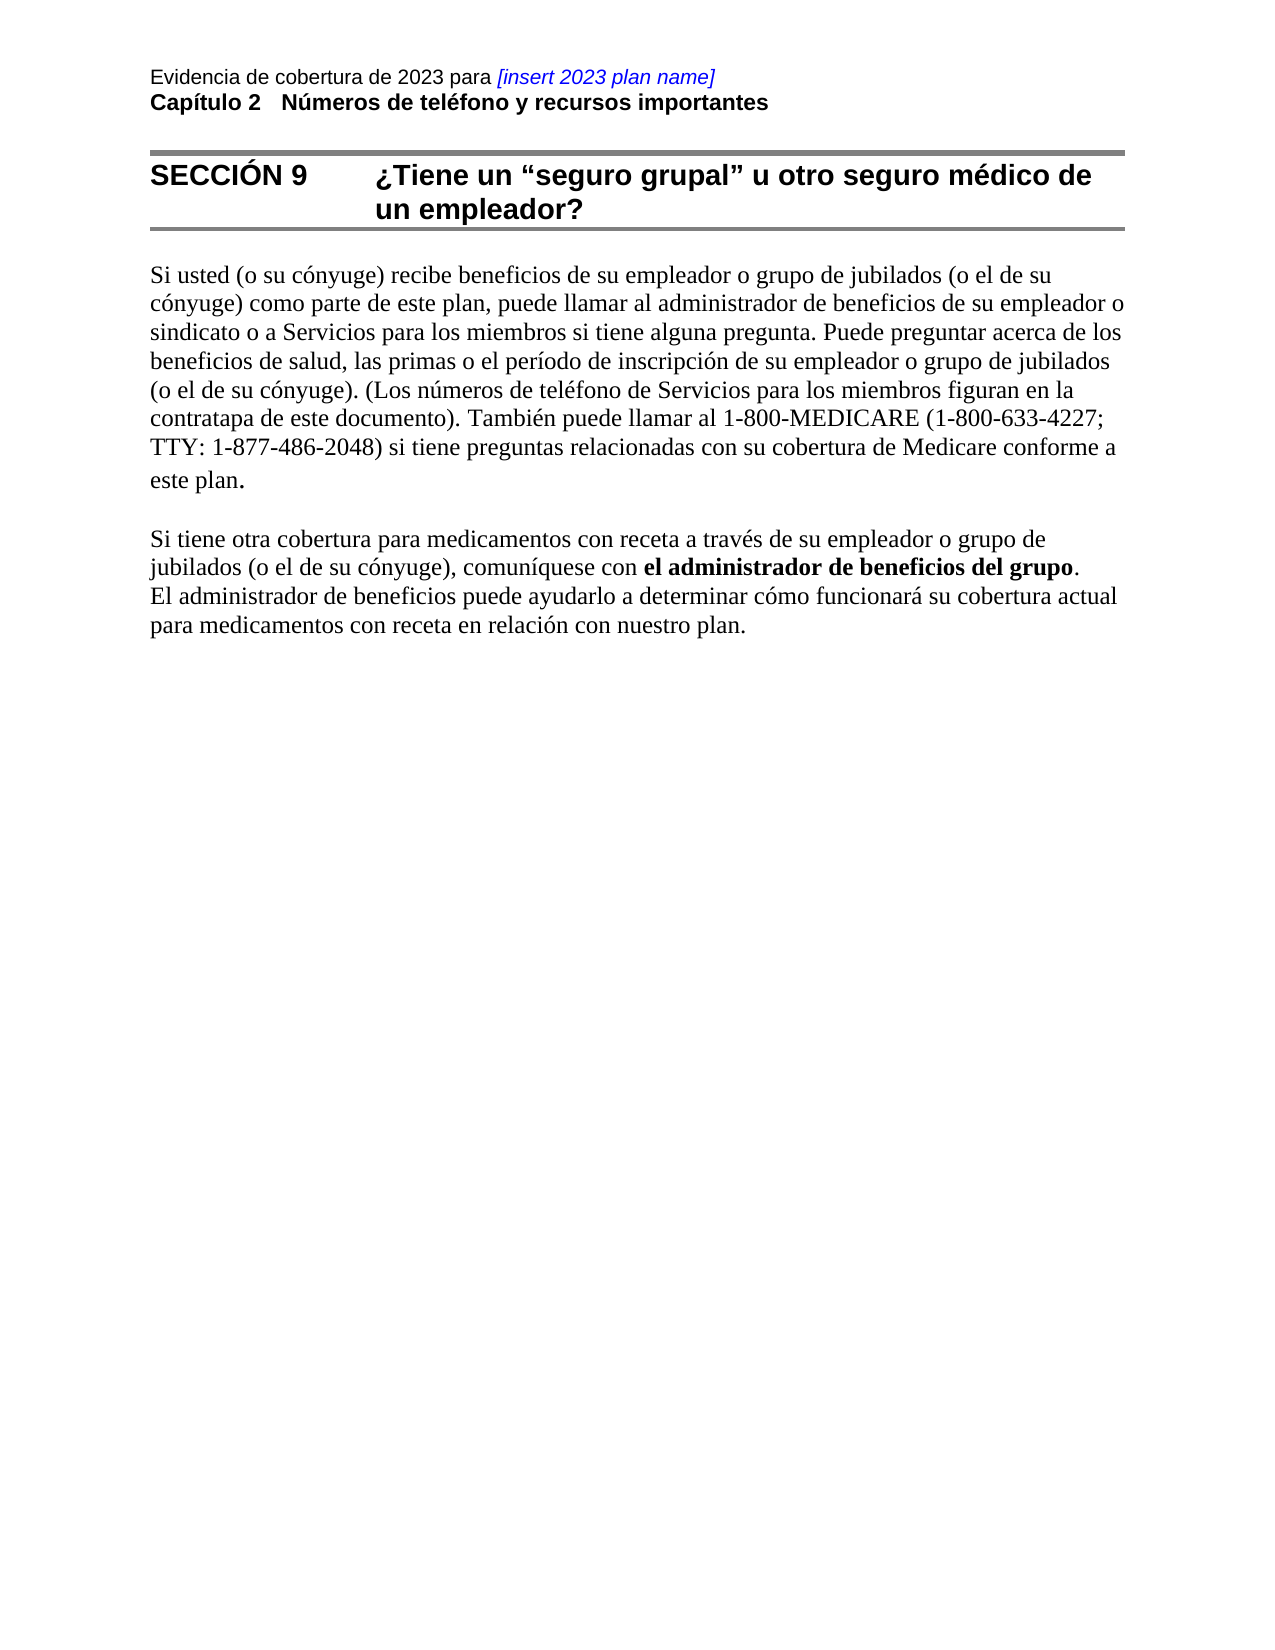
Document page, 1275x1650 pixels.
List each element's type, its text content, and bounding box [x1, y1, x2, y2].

text Si usted (o su cónyuge) recibe beneficios de su empleador o grupo de jubilados (o el de su cónyuge) como parte de este plan, puede llamar al administrador de beneficios de su empleador o sindicato o a Servicios para los miembros si tiene alguna pregunta. Puede preguntar acerca de los beneficios de salud, las primas o el período de inscripción de su empleador o grupo de jubilados (o el de su cónyuge). (Los números de teléfono de Servicios para los miembros figuran en la contratapa de este documento). También puede llamar al 1-800-MEDICARE (1-800-633-4227; TTY: 1-877-486-2048) si tiene preguntas relacionadas con su cobertura de Medicare conforme a este plan. [150, 260, 1125, 494]
subtitle SECCIÓN 9 ¿Tiene un “seguro grupal” u otro seguro médico de un empleador? [150, 156, 1125, 227]
text Si tiene otra cobertura para medicamentos con receta a través de su empleador o grupo de jubilados (o el de su cónyuge), comuníquese con el administrador de beneficios del grupo. El administrador de beneficios puede ayudarlo a determinar cómo funcionará su cobertura actual para medicamentos con receta en relación con nuestro plan. [150, 524, 1125, 639]
